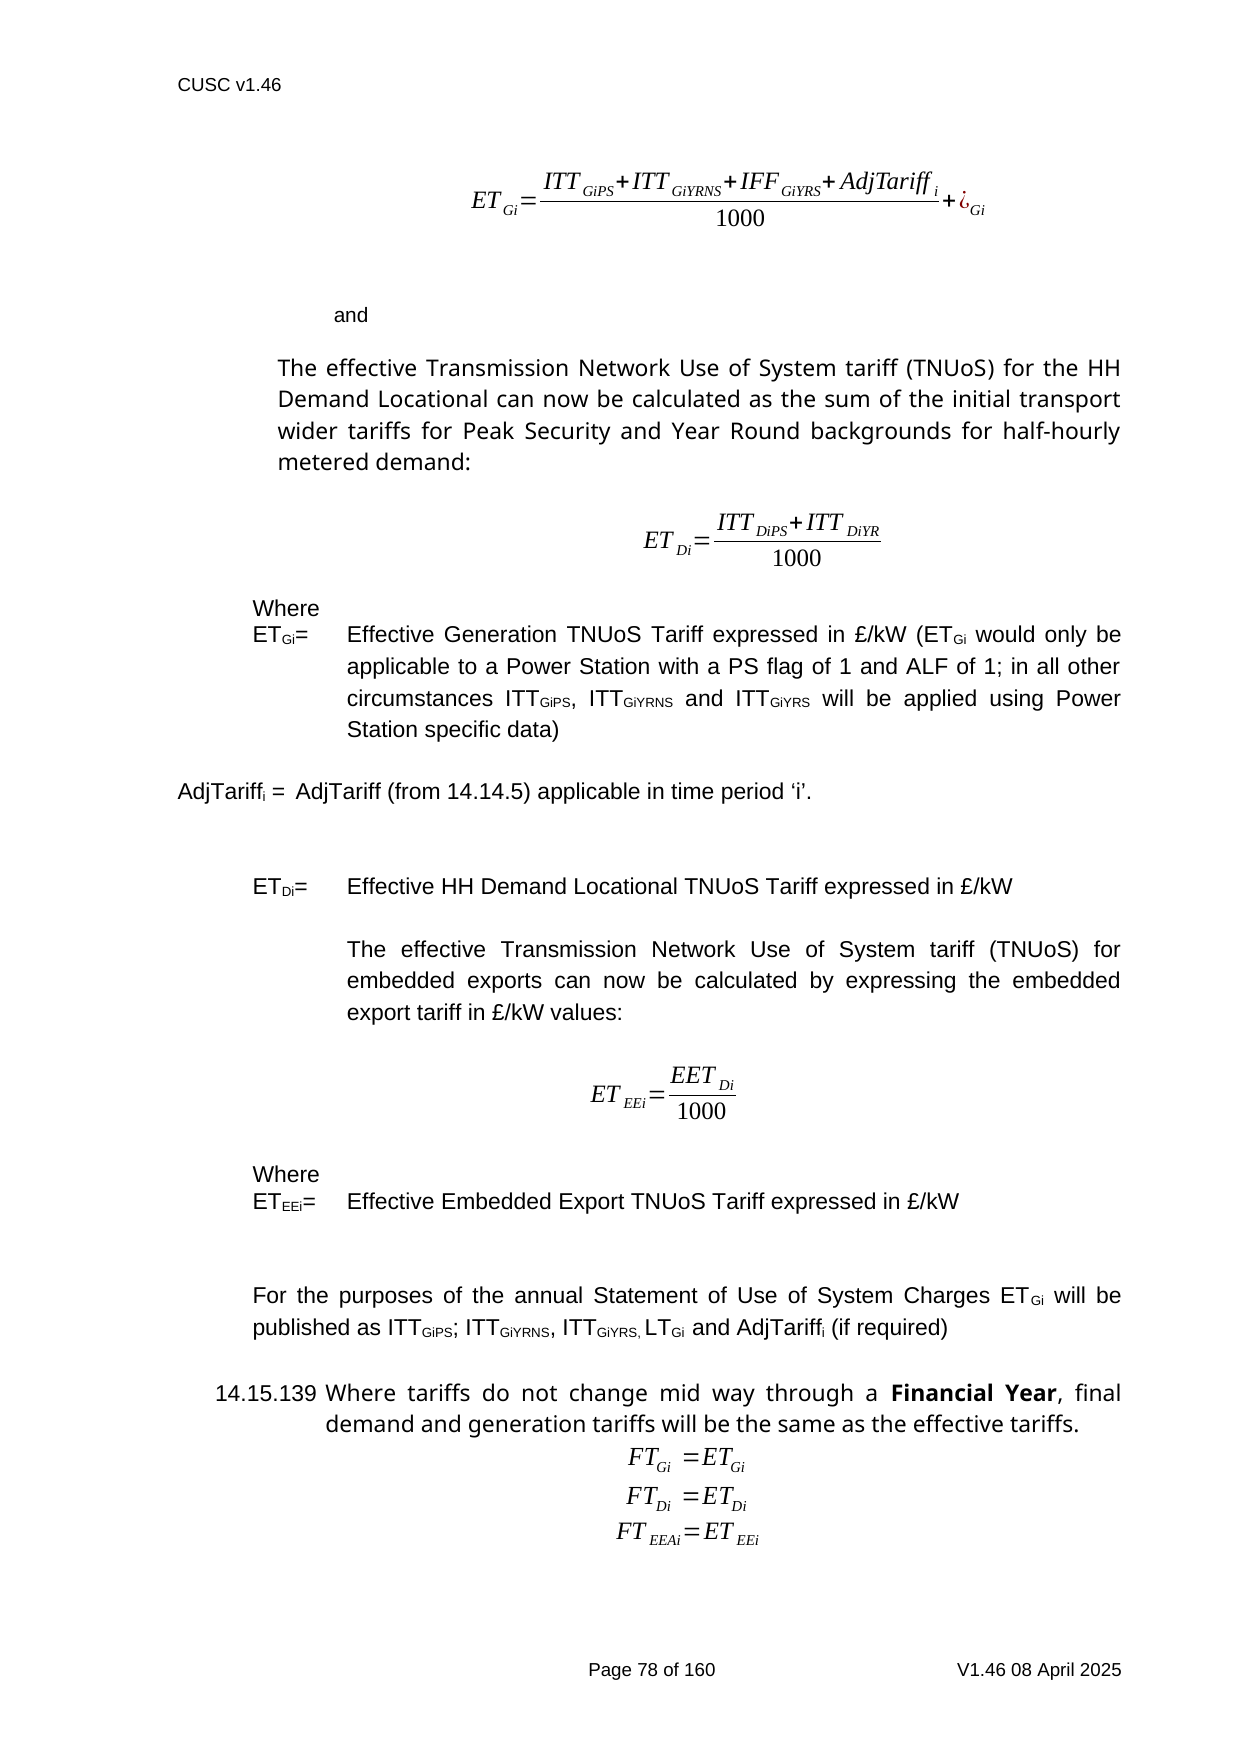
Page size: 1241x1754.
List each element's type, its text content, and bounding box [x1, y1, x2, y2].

text Where [177, 1161, 1121, 1188]
list Where tariffs do not change mid way through a Financial Year, final demand and generation tariffs will be the same as the effective tariffs. [215, 1377, 1121, 1439]
text The effective Transmission Network Use of System tariff (TNUoS) for the HH Demand Locational can now be calculated as the sum of the initial transport wider tariffs for Peak Security and Year Round backgrounds for half-hourly metered demand: [277, 352, 1121, 477]
text AdjTariffi = AdjTariff (from 14.14.5) applicable in time period ‘i’. [177, 778, 1121, 804]
text Where [177, 595, 1121, 621]
text ET EEi= Effective Embedded Export TNUoS Tariff expressed in £/kW [204, 1188, 1121, 1214]
text The effective Transmission Network Use of System tariff (TNUoS) for embedded exports can now be calculated by expressing the embedded export tariff in £/kW values: [204, 936, 1121, 1025]
text and [327, 303, 1121, 327]
text ET Gi= Effective Generation TNUoS Tariff expressed in £/kW (ETGi would only be applicable to a Power Station with a PS flag of 1 and ALF of 1; in all other circumstances ITTGiPS, ITTGiYRNS and ITTGiYRS will be applied using Power Station specific data) [204, 621, 1121, 742]
text For the purposes of the annual Statement of Use of System Charges ETGi will be published as ITTGiPS; ITTGiYRNS, ITTGiYRS, LTGi and AdjTariffi (if required) [252, 1282, 1121, 1340]
text ET Di= Effective HH Demand Locational TNUoS Tariff expressed in £/kW [204, 873, 1121, 899]
